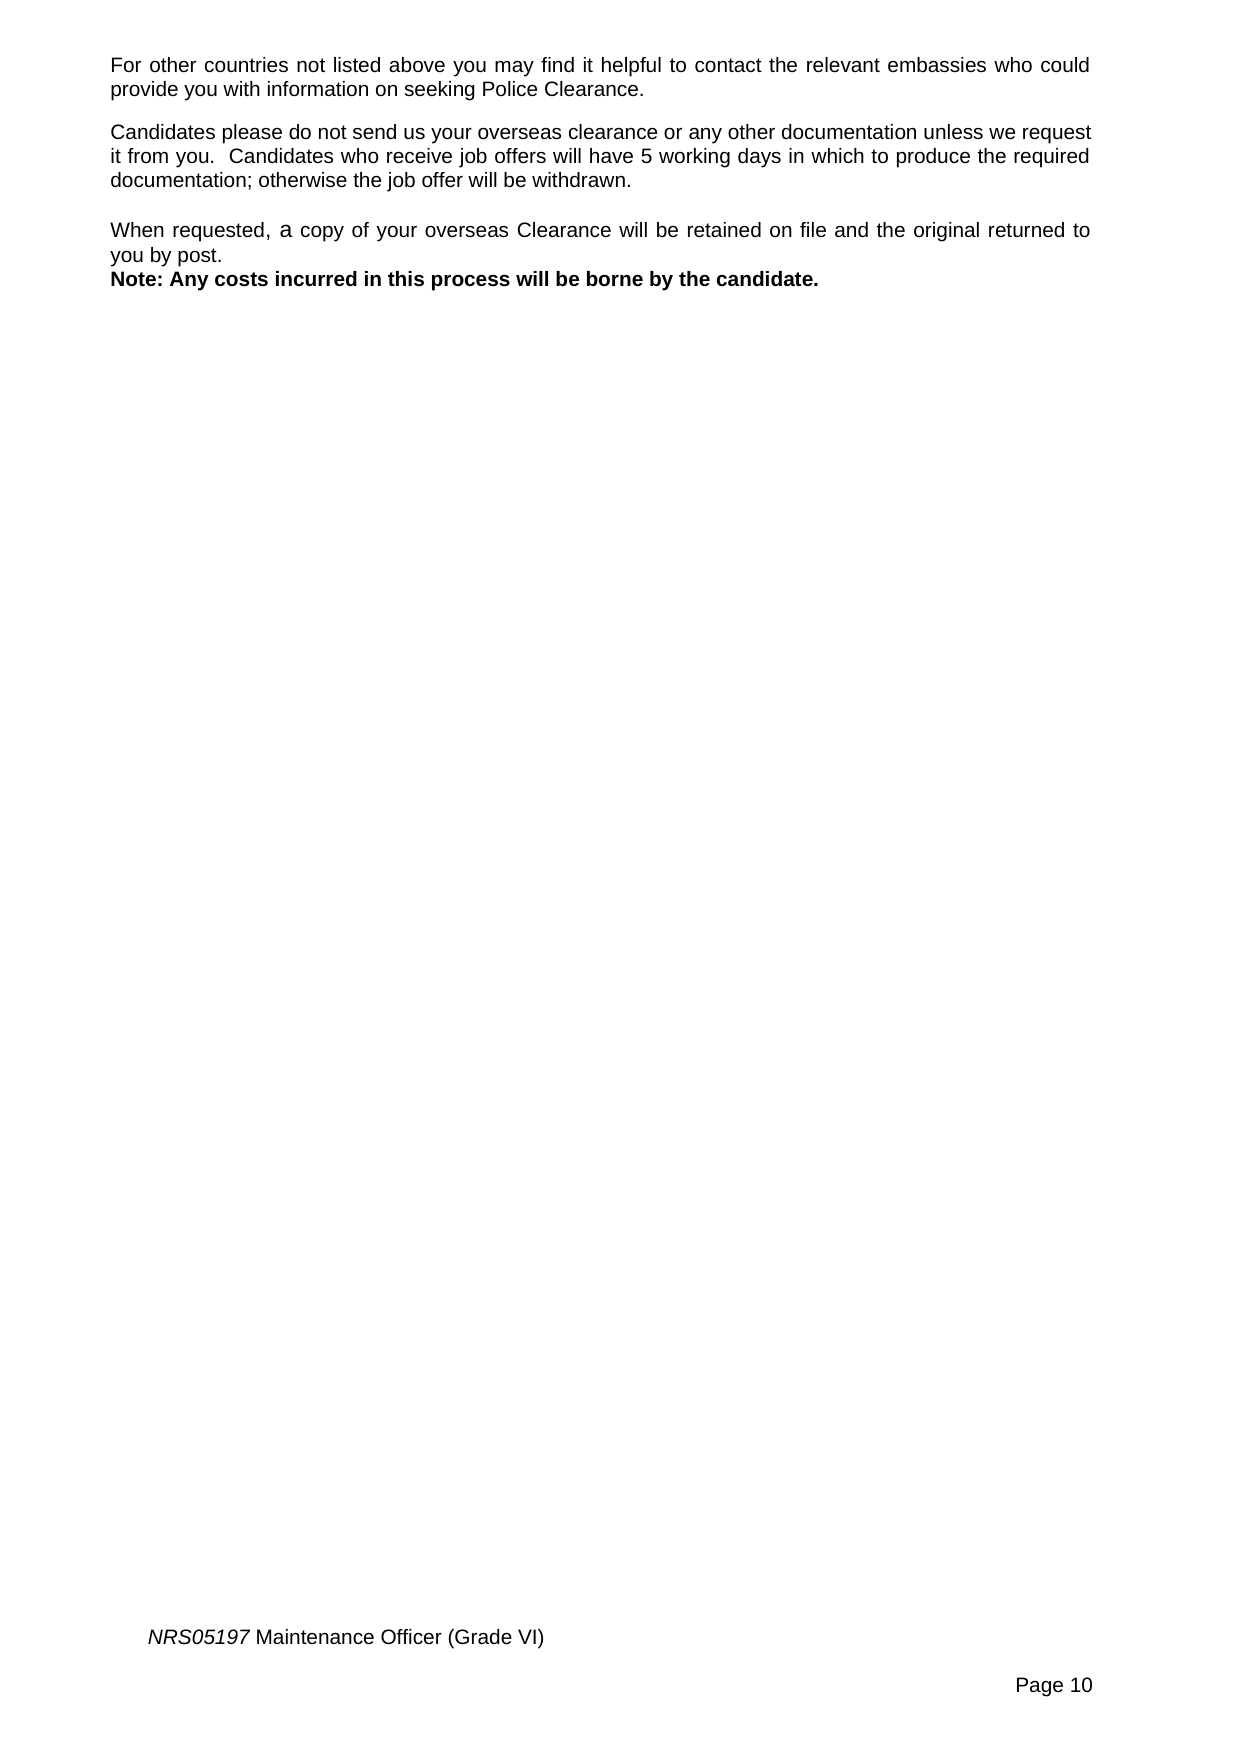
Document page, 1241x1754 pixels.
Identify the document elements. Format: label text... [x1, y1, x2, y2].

text For other countries not listed above you may find it helpful to contact the relevant embassies who could provide you with information on seeking Police Clearance. [110, 53, 1092, 101]
text Note: Any costs incurred in this process will be borne by the candidate. [110, 266, 1092, 290]
text Candidates please do not send us your overseas clearance or any other documentation unless we request it from you. Candidates who receive job offers will have 5 working days in which to produce the required documentation; otherwise the job offer will be withdrawn. [110, 120, 1092, 192]
text When requested, a copy of your overseas Clearance will be retained on file and the original returned to you by post. [110, 216, 1092, 266]
